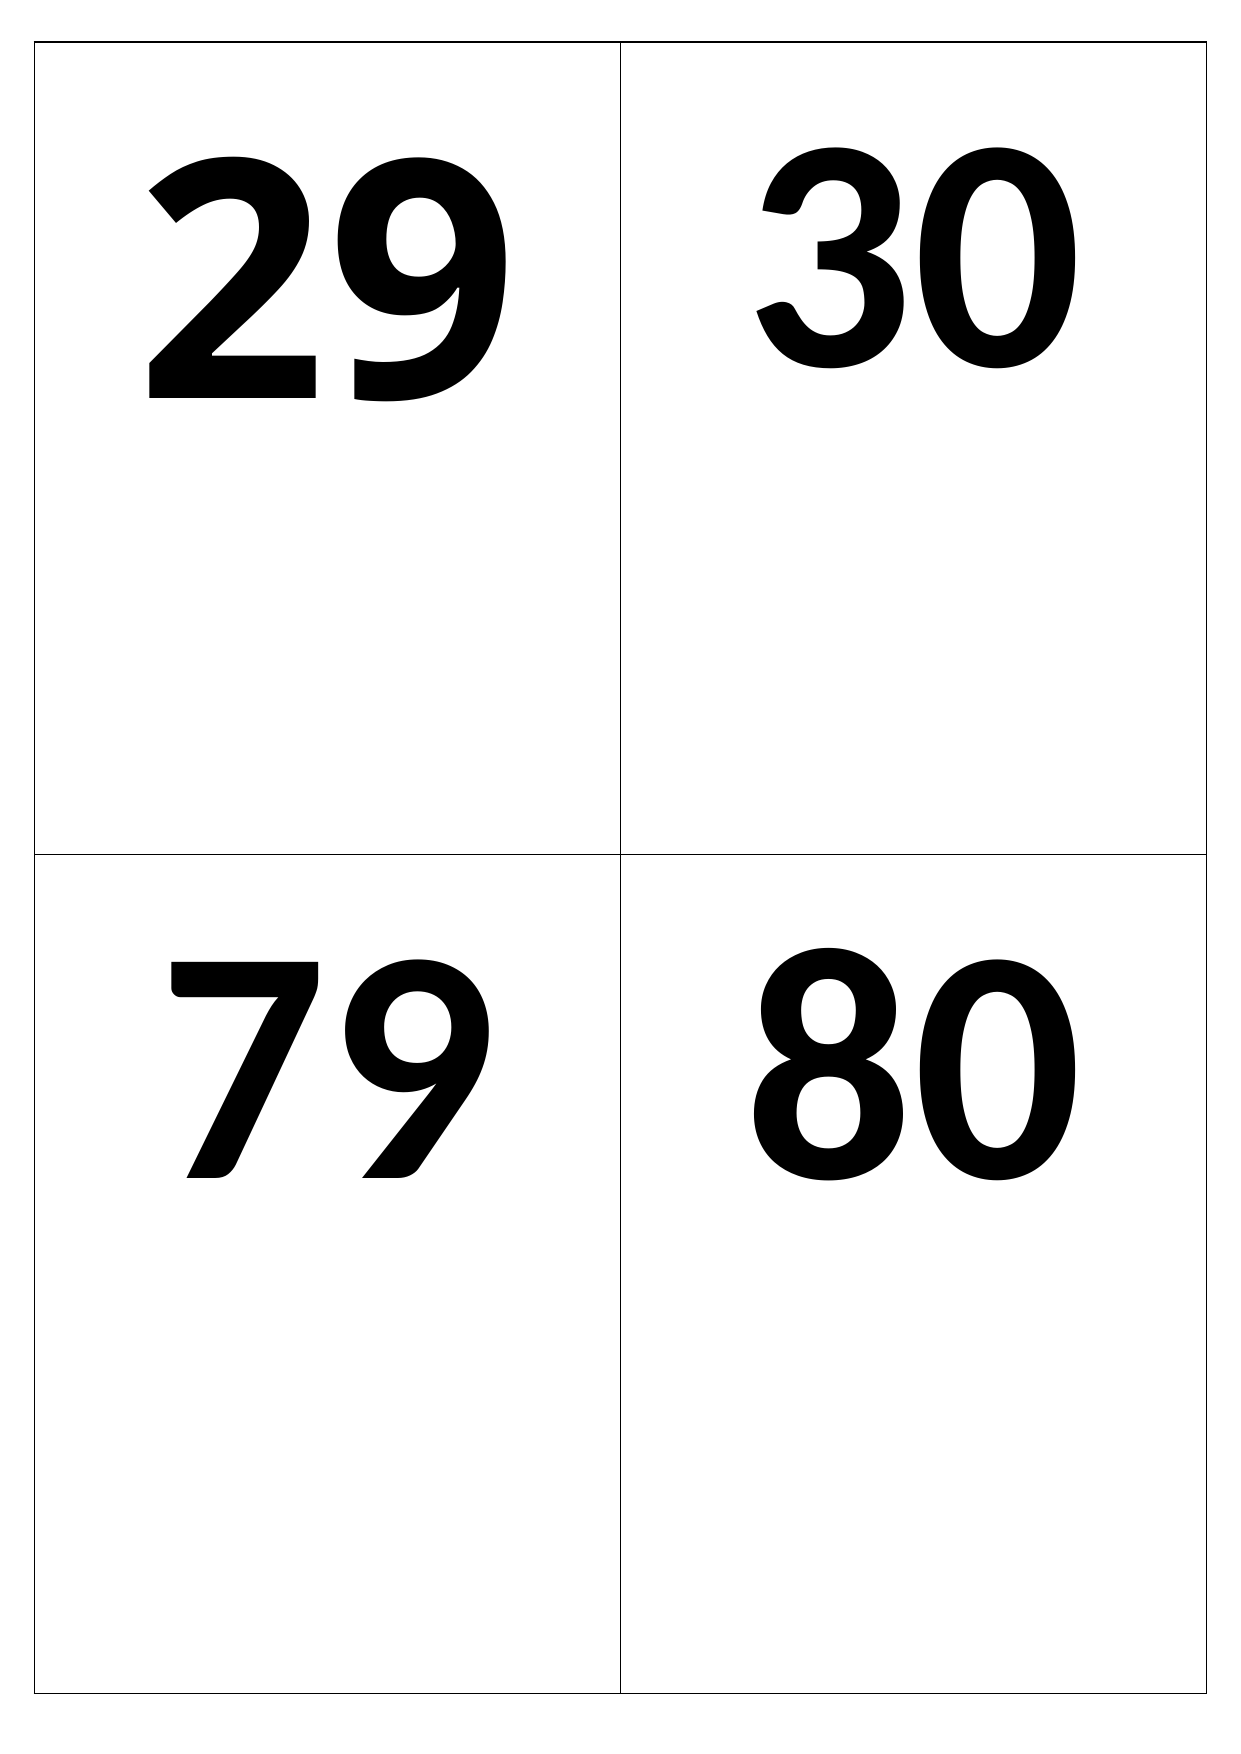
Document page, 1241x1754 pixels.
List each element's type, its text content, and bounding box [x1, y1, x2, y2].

table_cell 79 [35, 855, 620, 1693]
table_cell 30 [621, 43, 1206, 853]
table_cell 80 [621, 855, 1206, 1693]
table_cell 29 [35, 43, 620, 853]
